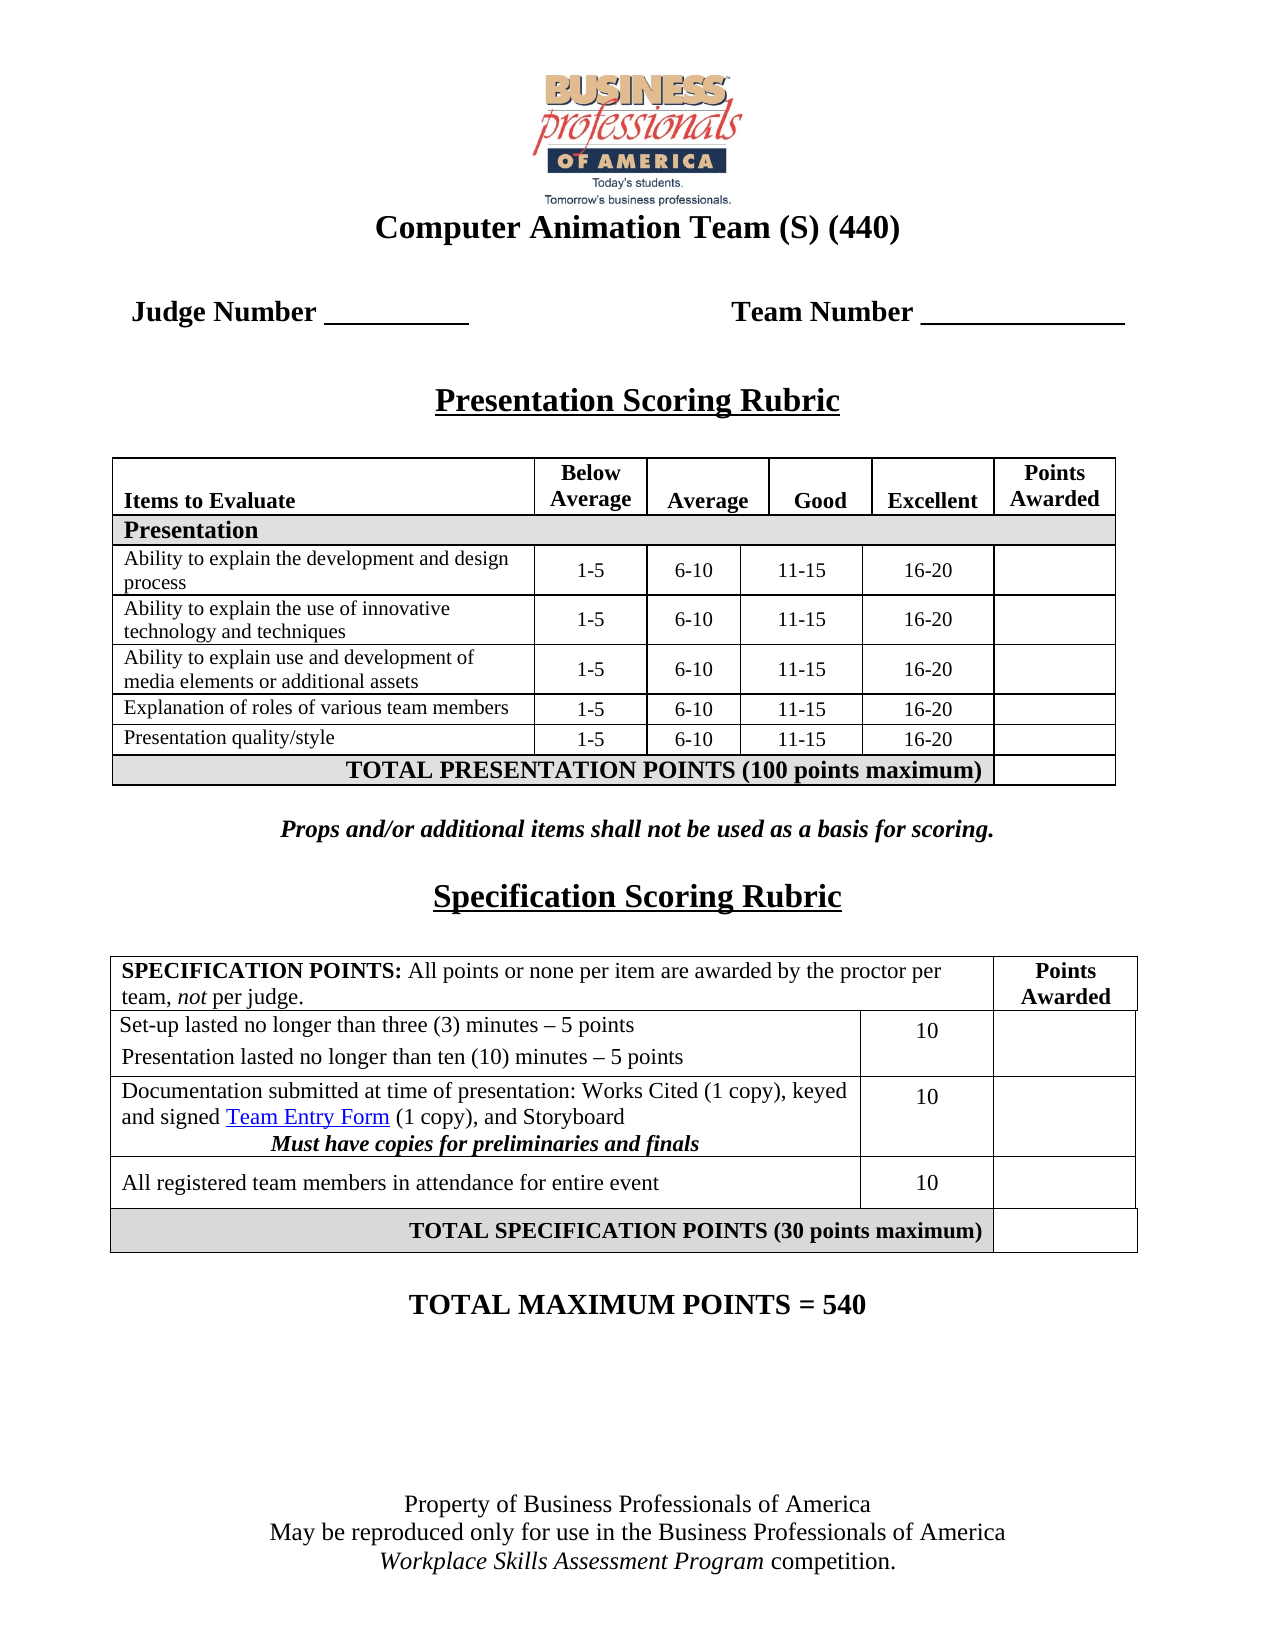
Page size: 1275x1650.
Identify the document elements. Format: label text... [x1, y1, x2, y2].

table_cell 6-10 [648, 596, 740, 643]
table_cell 16-20 [863, 695, 993, 723]
picture [532, 75, 743, 208]
table_cell 11-15 [741, 725, 862, 754]
table_cell 16-20 [863, 725, 993, 754]
table_cell 1-5 [535, 645, 646, 693]
table_cell 6-10 [648, 645, 740, 693]
table_cell Presentation quality/style [113, 725, 534, 754]
table_cell TOTAL SPECIFICATION POINTS (30 points maximum) [111, 1209, 993, 1252]
table_cell 16-20 [863, 596, 993, 643]
table_cell Explanation of roles of various team members [113, 695, 534, 723]
table_cell [994, 1011, 1135, 1076]
table_header Excellent [873, 459, 993, 514]
table_cell [995, 756, 1115, 784]
table_cell Documentation submitted at time of presentation: Works Cited (1 copy), keyed and signed Team Entry Form (1 copy), and Storyboard Must have copies for preliminaries and finals [111, 1077, 860, 1156]
table_cell [994, 1209, 1137, 1252]
table_cell [995, 695, 1115, 723]
table_cell 16-20 [863, 546, 993, 594]
table_cell 6-10 [648, 725, 740, 754]
table_cell 10 [861, 1077, 993, 1156]
table_header Average [648, 459, 768, 514]
text TOTAL MAXIMUM POINTS = 540 [150, 1287, 1125, 1320]
table_cell Set-up lasted no longer than three (3) minutes – 5 points Presentation lasted no longer than ten (10) minutes – 5 points [111, 1011, 860, 1076]
table_cell 1-5 [535, 695, 646, 723]
table_header Items to Evaluate [113, 459, 534, 514]
table_cell 11-15 [741, 596, 862, 643]
table_header Points Awarded [994, 957, 1137, 1009]
table_cell TOTAL PRESENTATION POINTS (100 points maximum) [113, 756, 993, 784]
table_cell [995, 645, 1115, 693]
table_cell Presentation [113, 516, 1115, 544]
table_cell [995, 596, 1115, 643]
table_cell 1-5 [535, 596, 646, 643]
table_cell 16-20 [863, 645, 993, 693]
table_header Good [770, 459, 871, 514]
table_cell All registered team members in attendance for entire event [111, 1157, 860, 1208]
text Specification Scoring Rubric [150, 877, 1125, 915]
table_cell [995, 725, 1115, 754]
table_cell 11-15 [741, 645, 862, 693]
table_cell [995, 546, 1115, 594]
table_header SPECIFICATION POINTS: All points or none per item are awarded by the proctor per team, not per judge. [111, 957, 993, 1009]
text Props and/or additional items shall not be used as a basis for scoring. [150, 814, 1125, 843]
table_cell 1-5 [535, 725, 646, 754]
table_cell 6-10 [648, 546, 740, 594]
table_cell Ability to explain use and development of media elements or additional assets [113, 645, 534, 693]
table_cell 10 [861, 1157, 993, 1208]
table_cell [994, 1157, 1135, 1208]
table_cell [994, 1077, 1135, 1156]
text Presentation Scoring Rubric [150, 381, 1125, 419]
table_cell 6-10 [648, 695, 740, 723]
subtitle Judge Number Team Number [131, 294, 1125, 328]
table_cell 10 [861, 1011, 993, 1076]
table_cell 11-15 [741, 546, 862, 594]
table_cell Ability to explain the use of innovative technology and techniques [113, 596, 534, 643]
table_cell 11-15 [741, 695, 862, 723]
table_header Points Awarded [995, 459, 1115, 514]
table_cell 1-5 [535, 546, 646, 594]
table_header Below Average [535, 459, 646, 514]
table_cell Ability to explain the development and design process [113, 546, 534, 594]
